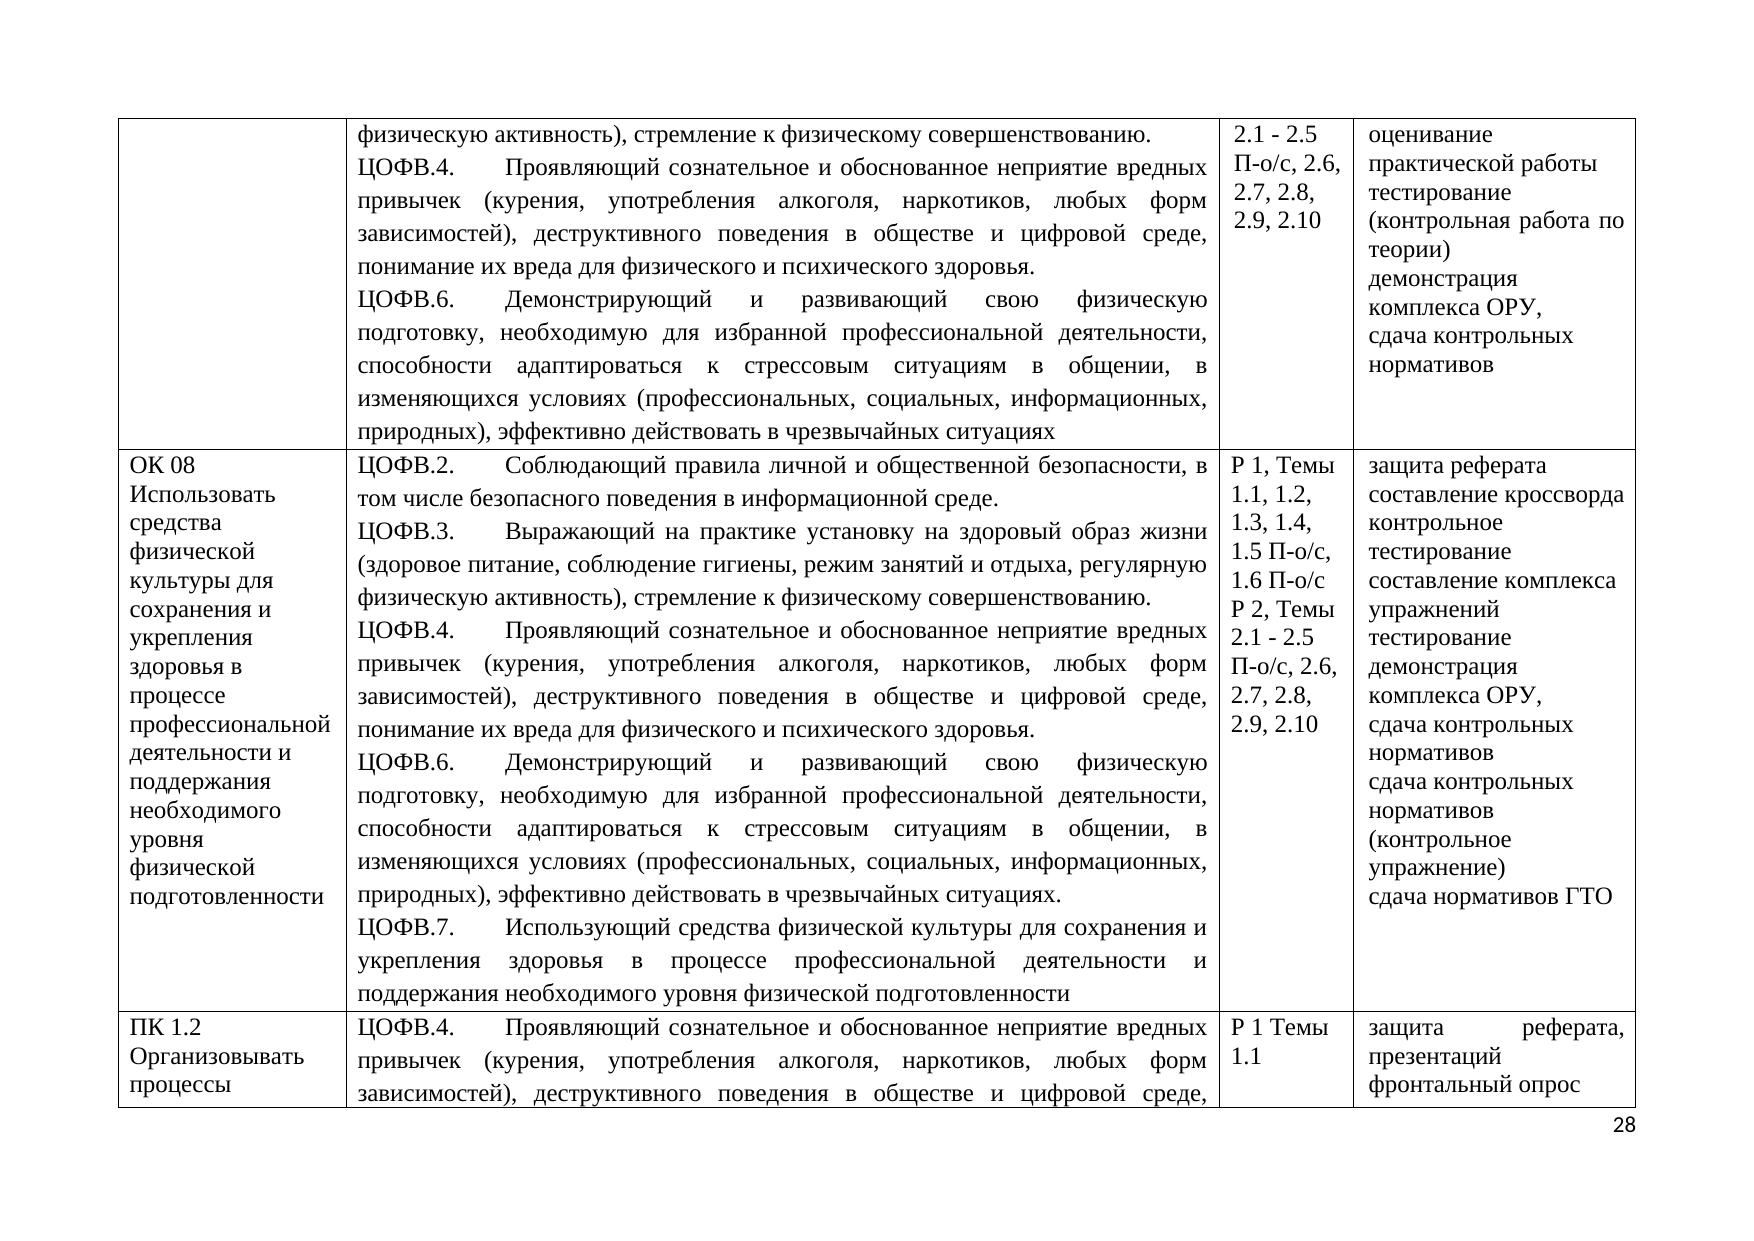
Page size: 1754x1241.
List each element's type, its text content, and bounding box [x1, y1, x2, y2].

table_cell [119, 119, 346, 449]
table_cell ОК 08 Использовать средства физической культуры для сохранения и укрепления здоровья в процессе профессиональной деятельности и поддержания необходимого уровня физической подготовленности [119, 450, 346, 1011]
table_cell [347, 1012, 1219, 1107]
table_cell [1220, 119, 1353, 449]
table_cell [1354, 1012, 1635, 1107]
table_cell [347, 119, 1219, 449]
table_cell Р 1, Темы 1.1, 1.2, 1.3, 1.4, 1.5 П-о/с, 1.6 П-о/c Р 2, Темы 2.1 - 2.5 П-о/c, 2.6, 2.7, 2.8, 2.9, 2.10 [1220, 450, 1353, 1011]
table_cell Р 1 Темы 1.1 [1220, 1012, 1353, 1107]
table_cell ЦОФВ.2. Соблюдающий правила личной и общественной безопасности, в том числе безопасного поведения в информационной среде. ЦОФВ.3. Выражающий на практике установку на здоровый образ жизни (здоровое питание, соблюдение гигиены, режим занятий и отдыха, регулярную физическую активность), стремление к физическому совершенствованию. ЦОФВ.4. Проявляющий сознательное и обоснованное неприятие вредных привычек (курения, употребления алкоголя, наркотиков, любых форм зависимостей), деструктивного поведения в обществе и цифровой среде, понимание их вреда для физического и психического здоровья. ЦОФВ.6. Демонстрирующий и развивающий свою физическую подготовку, необходимую для избранной профессиональной деятельности, способности адаптироваться к стрессовым ситуациям в общении, в изменяющихся условиях (профессиональных, социальных, информационных, природных), эффективно действовать в чрезвычайных ситуациях. ЦОФВ.7. Использующий средства физической культуры для сохранения и укрепления здоровья в процессе профессиональной деятельности и поддержания необходимого уровня физической подготовленности [347, 450, 1219, 1011]
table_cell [1354, 119, 1635, 449]
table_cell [119, 1012, 346, 1107]
table_cell защита реферата составление кроссворда контрольное тестирование составление комплекса упражнений тестирование демонстрация комплекса ОРУ, сдача контрольных нормативов сдача контрольных нормативов (контрольное упражнение) сдача нормативов ГТО [1354, 450, 1635, 1011]
